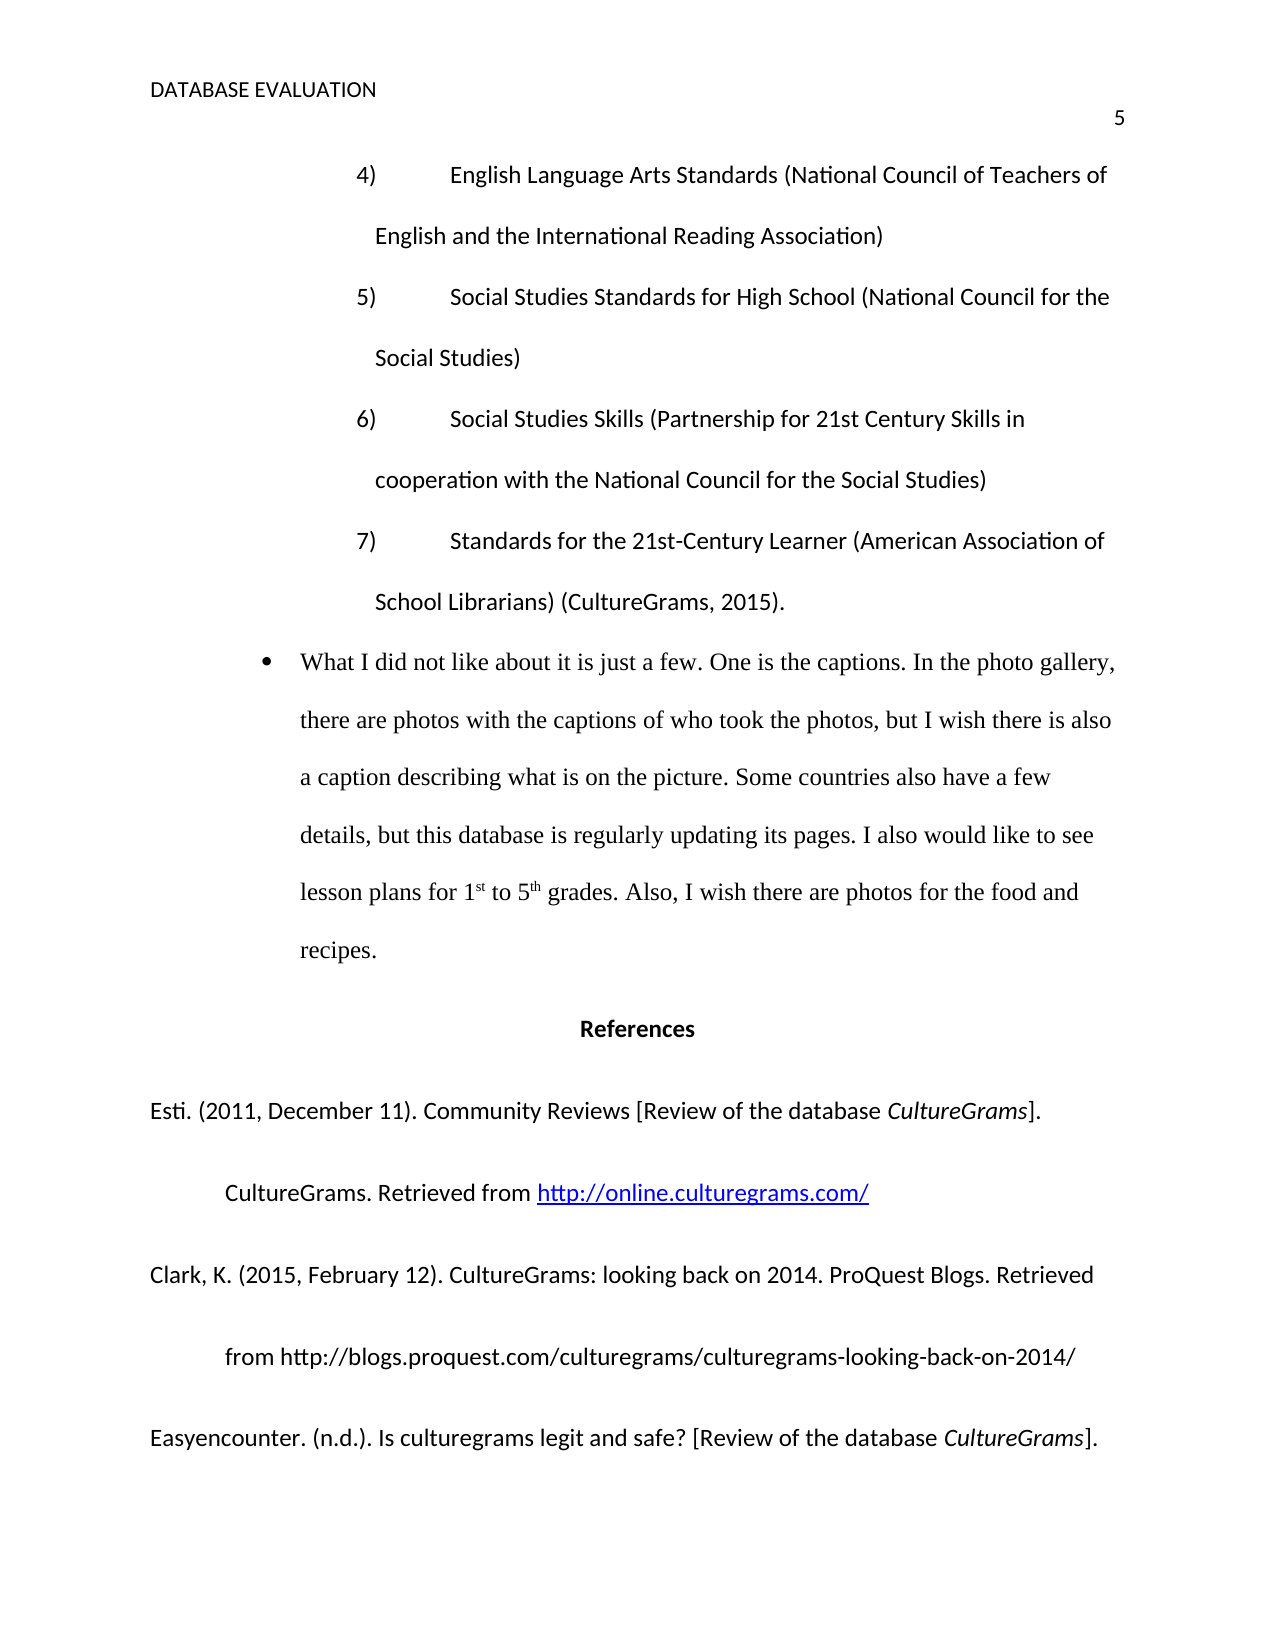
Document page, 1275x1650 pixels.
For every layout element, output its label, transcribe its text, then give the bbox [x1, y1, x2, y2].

text References [150, 1013, 1125, 1044]
list Social Studies Standards for High School (National Council for the Social Studies) [356, 281, 1125, 373]
text CultureGrams. Retrieved from http://online.culturegrams.com/ [150, 1177, 1125, 1207]
list What I did not like about it is just a few. One is the captions. In the photo gallery, there are photos with the captions of who took the photos, but I wish there is also a caption describing what is on the picture. Some countries also have a few details, but this database is regularly updating its pages. I also would like to see lesson plans for 1st to 5th grades. Also, I wish there are photos for the food and recipes. [262, 647, 1125, 964]
text Clark, K. (2015, February 12). CultureGrams: looking back on 2014. ProQuest Blogs. Retrieved [150, 1259, 1125, 1289]
list Standards for the 21st-Century Learner (American Association of School Librarians) (CultureGrams, 2015). [356, 525, 1125, 617]
list English Language Arts Standards (National Council of Teachers of English and the International Reading Association) [356, 159, 1125, 251]
text Easyencounter. (n.d.). Is culturegrams legit and safe? [Review of the database CultureGrams]. [150, 1423, 1125, 1453]
text from http://blogs.proquest.com/culturegrams/culturegrams-looking-back-on-2014/ [150, 1341, 1125, 1371]
list Social Studies Skills (Partnership for 21st Century Skills in cooperation with the National Council for the Social Studies) [356, 403, 1125, 495]
text Esti. (2011, December 11). Community Reviews [Review of the database CultureGrams]. [150, 1095, 1125, 1126]
